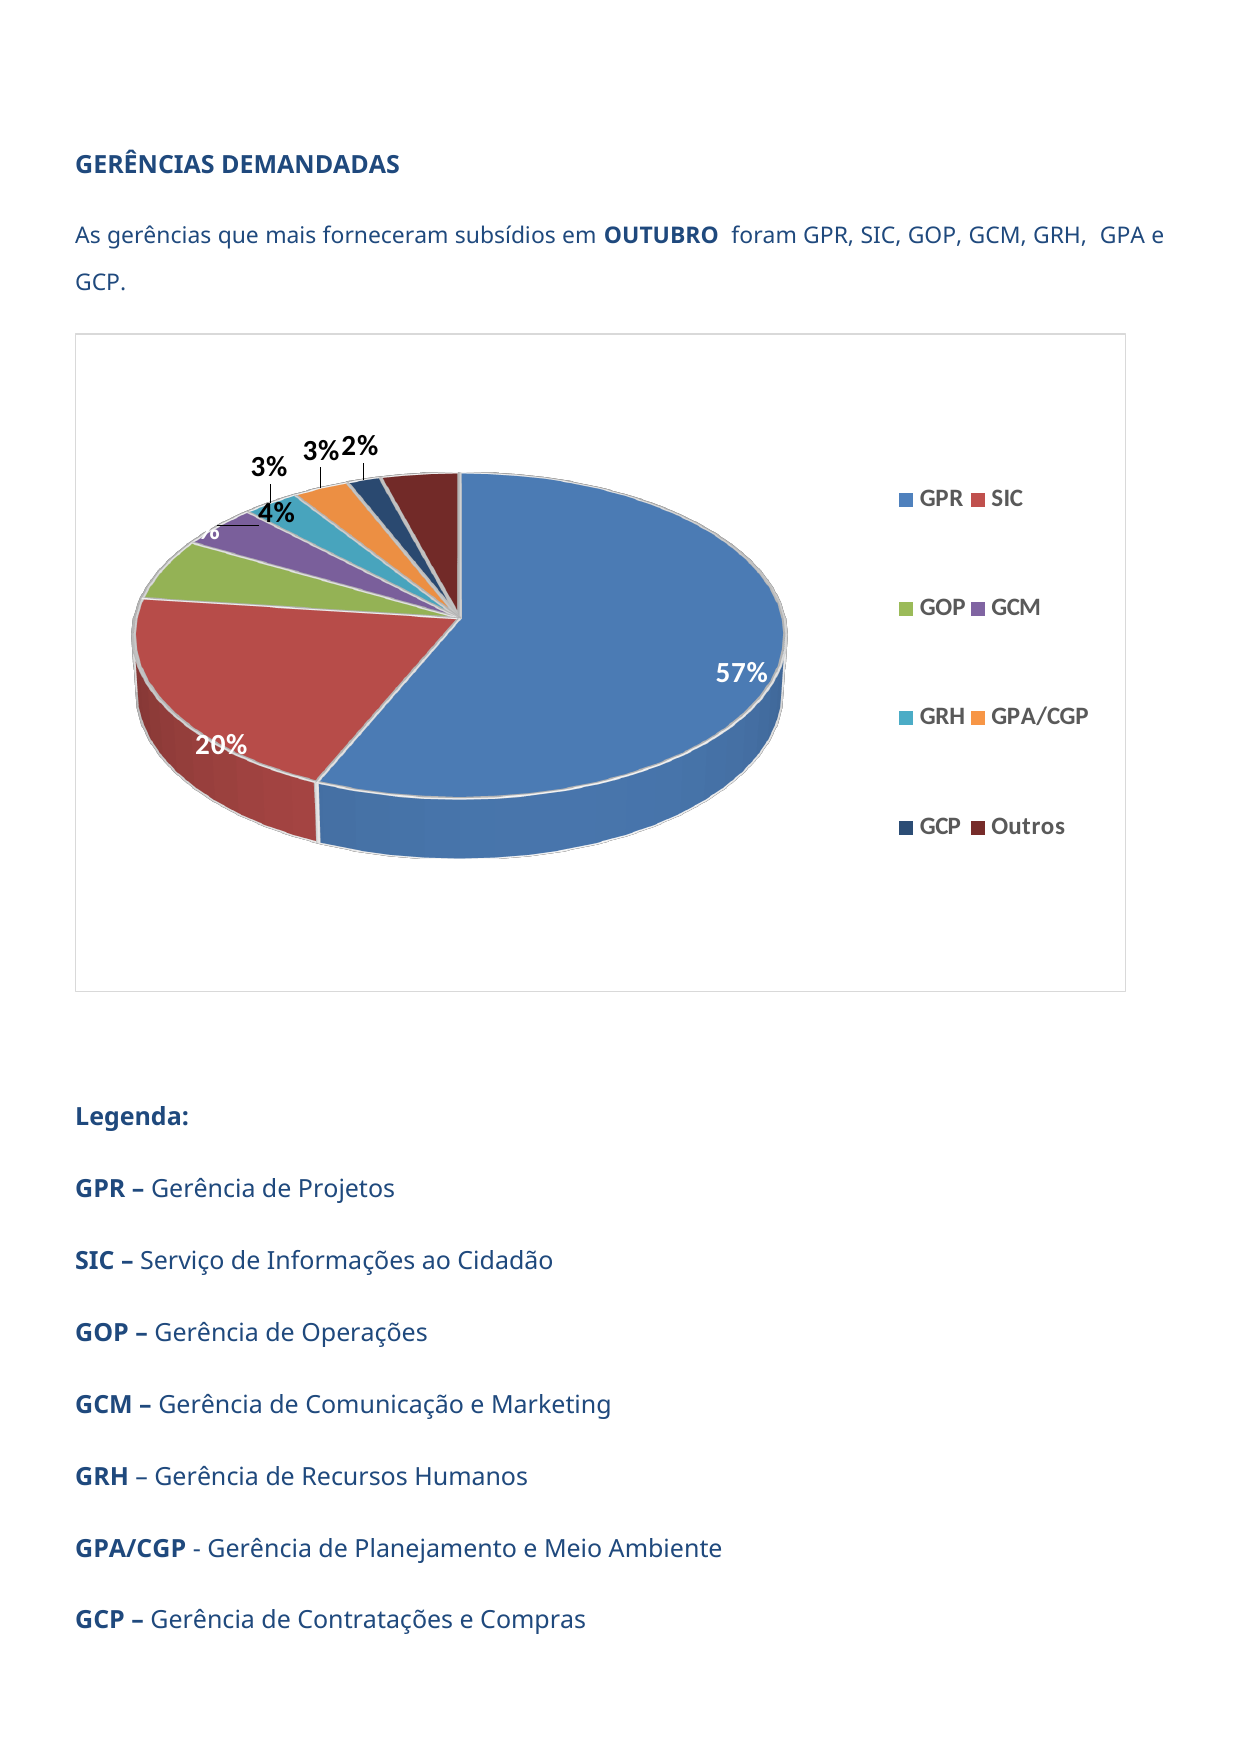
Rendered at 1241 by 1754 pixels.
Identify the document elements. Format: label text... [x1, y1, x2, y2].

text Legenda: [75, 1099, 1165, 1133]
text GPR – Gerência de Projetos [75, 1171, 1165, 1205]
text GCM – Gerência de Comunicação e Marketing [75, 1387, 1165, 1421]
text GCP – Gerência de Contratações e Compras [75, 1602, 1165, 1636]
text As gerências que mais forneceram subsídios em OUTUBRO foram GPR, SIC, GOP, GCM, GRH, GPA e GCP. [75, 219, 1165, 297]
text GPA/CGP - Gerência de Planejamento e Meio Ambiente [75, 1530, 1165, 1564]
text GERÊNCIAS DEMANDADAS [75, 147, 1165, 181]
text SIC – Serviço de Informações ao Cidadão [75, 1243, 1165, 1277]
text GRH – Gerência de Recursos Humanos [75, 1458, 1165, 1492]
text GOP – Gerência de Operações [75, 1315, 1165, 1349]
